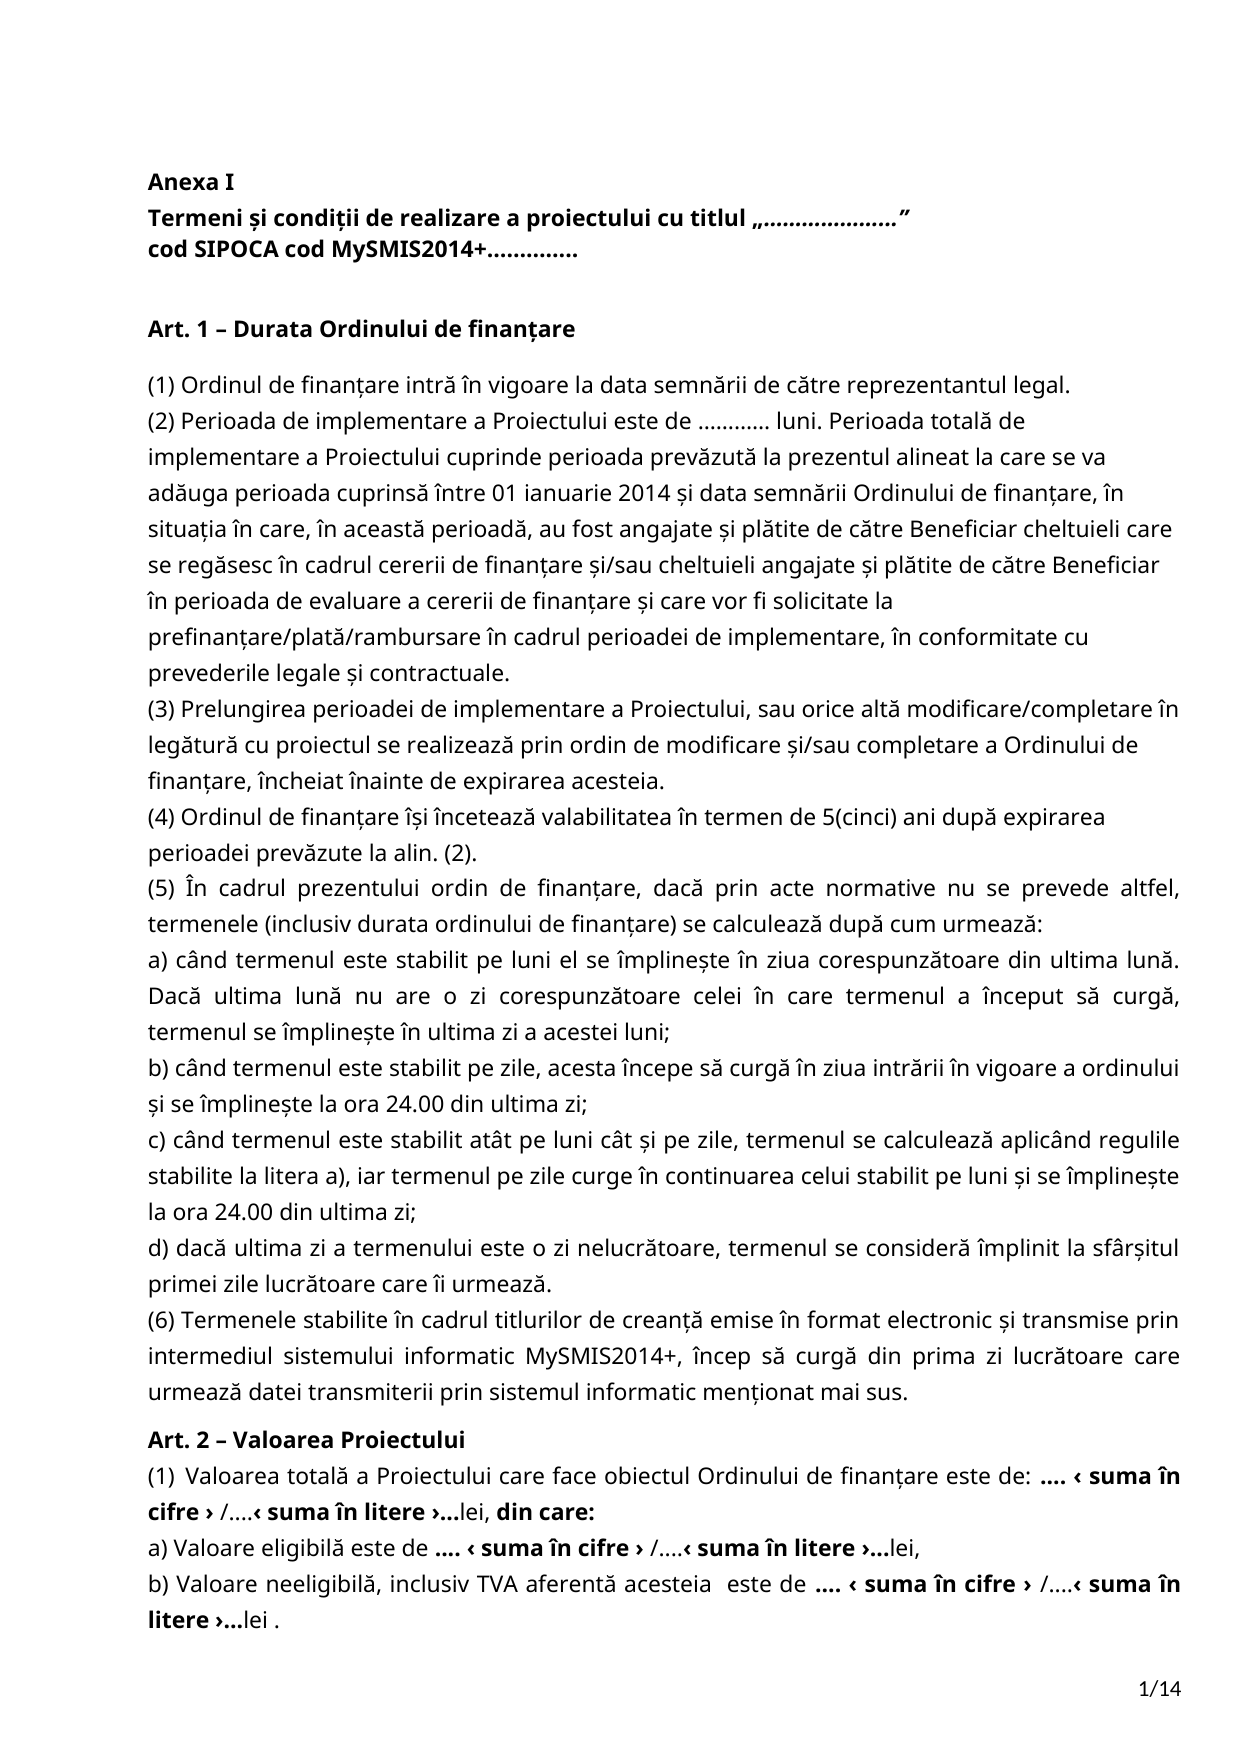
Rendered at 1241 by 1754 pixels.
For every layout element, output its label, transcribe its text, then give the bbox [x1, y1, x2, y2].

list c) când termenul este stabilit atât pe luni cât și pe zile, termenul se calculează aplicând regulile stabilite la litera a), iar termenul pe zile curge în continuarea celui stabilit pe luni și se împlinește la ora 24.00 din ultima zi; [148, 1124, 1181, 1227]
list Anexa I [148, 166, 1181, 197]
text a) Valoare eligibilă este de .... ‹ suma în cifre › /....‹ suma în litere ›...lei, [148, 1532, 1181, 1563]
text Art. 1 – Durata Ordinului de finanțare [148, 312, 1181, 344]
text Art. 2 – Valoarea Proiectului [148, 1424, 1181, 1455]
text (2) Perioada de implementare a Proiectului este de ………… luni. Perioada totală de implementare a Proiectului cuprinde perioada prevăzută la prezentul alineat la care se va adăuga perioada cuprinsă între 01 ianuarie 2014 și data semnării Ordinului de finanțare, în situația în care, în această perioadă, au fost angajate și plătite de către Beneficiar cheltuieli care se regăsesc în cadrul cererii de finanțare și/sau cheltuieli angajate și plătite de către Beneficiar în perioada de evaluare a cererii de finanțare și care vor fi solicitate la prefinanțare/plată/rambursare în cadrul perioadei de implementare, în conformitate cu prevederile legale și contractuale. [148, 405, 1181, 688]
text b) Valoare neeligibilă, inclusiv TVA aferentă acesteia este de .... ‹ suma în cifre › /....‹ suma în litere ›...lei . [148, 1568, 1181, 1635]
list (5) În cadrul prezentului ordin de finanțare, dacă prin acte normative nu se prevede altfel, termenele (inclusiv durata ordinului de finanțare) se calculează după cum urmează: [148, 872, 1181, 939]
list (6) Termenele stabilite în cadrul titlurilor de creanță emise în format electronic și transmise prin intermediul sistemului informatic MySMIS2014+, încep să curgă din prima zi lucrătoare care urmează datei transmiterii prin sistemul informatic menționat mai sus. [148, 1304, 1181, 1407]
list a) când termenul este stabilit pe luni el se împlinește în ziua corespunzătoare din ultima lună. Dacă ultima lună nu are o zi corespunzătoare celei în care termenul a început să curgă, termenul se împlinește în ultima zi a acestei luni; [148, 944, 1181, 1047]
list d) dacă ultima zi a termenului este o zi nelucrătoare, termenul se consideră împlinit la sfârșitul primei zile lucrătoare care îi urmează. [148, 1232, 1181, 1299]
text (1) Ordinul de finanțare intră în vigoare la data semnării de către reprezentantul legal. [148, 369, 1181, 401]
text (4) Ordinul de finanțare își încetează valabilitatea în termen de 5(cinci) ani după expirarea perioadei prevăzute la alin. (2). [148, 801, 1181, 868]
text (3) Prelungirea perioadei de implementare a Proiectului, sau orice altă modificare/completare în legătură cu proiectul se realizează prin ordin de modificare și/sau completare a Ordinului de finanțare, încheiat înainte de expirarea acesteia. [148, 693, 1181, 796]
list b) când termenul este stabilit pe zile, acesta începe să curgă în ziua intrării în vigoare a ordinului și se împlinește la ora 24.00 din ultima zi; [148, 1052, 1181, 1119]
text Termeni și condiții de realizare a proiectului cu titlul „………………...” [148, 202, 1181, 233]
text cod SIPOCA cod MySMIS2014+………….. [148, 233, 1181, 264]
list Valoarea totală a Proiectului care face obiectul Ordinului de finanțare este de: .... ‹ suma în cifre › /....‹ suma în litere ›...lei, din care: [148, 1460, 1181, 1527]
